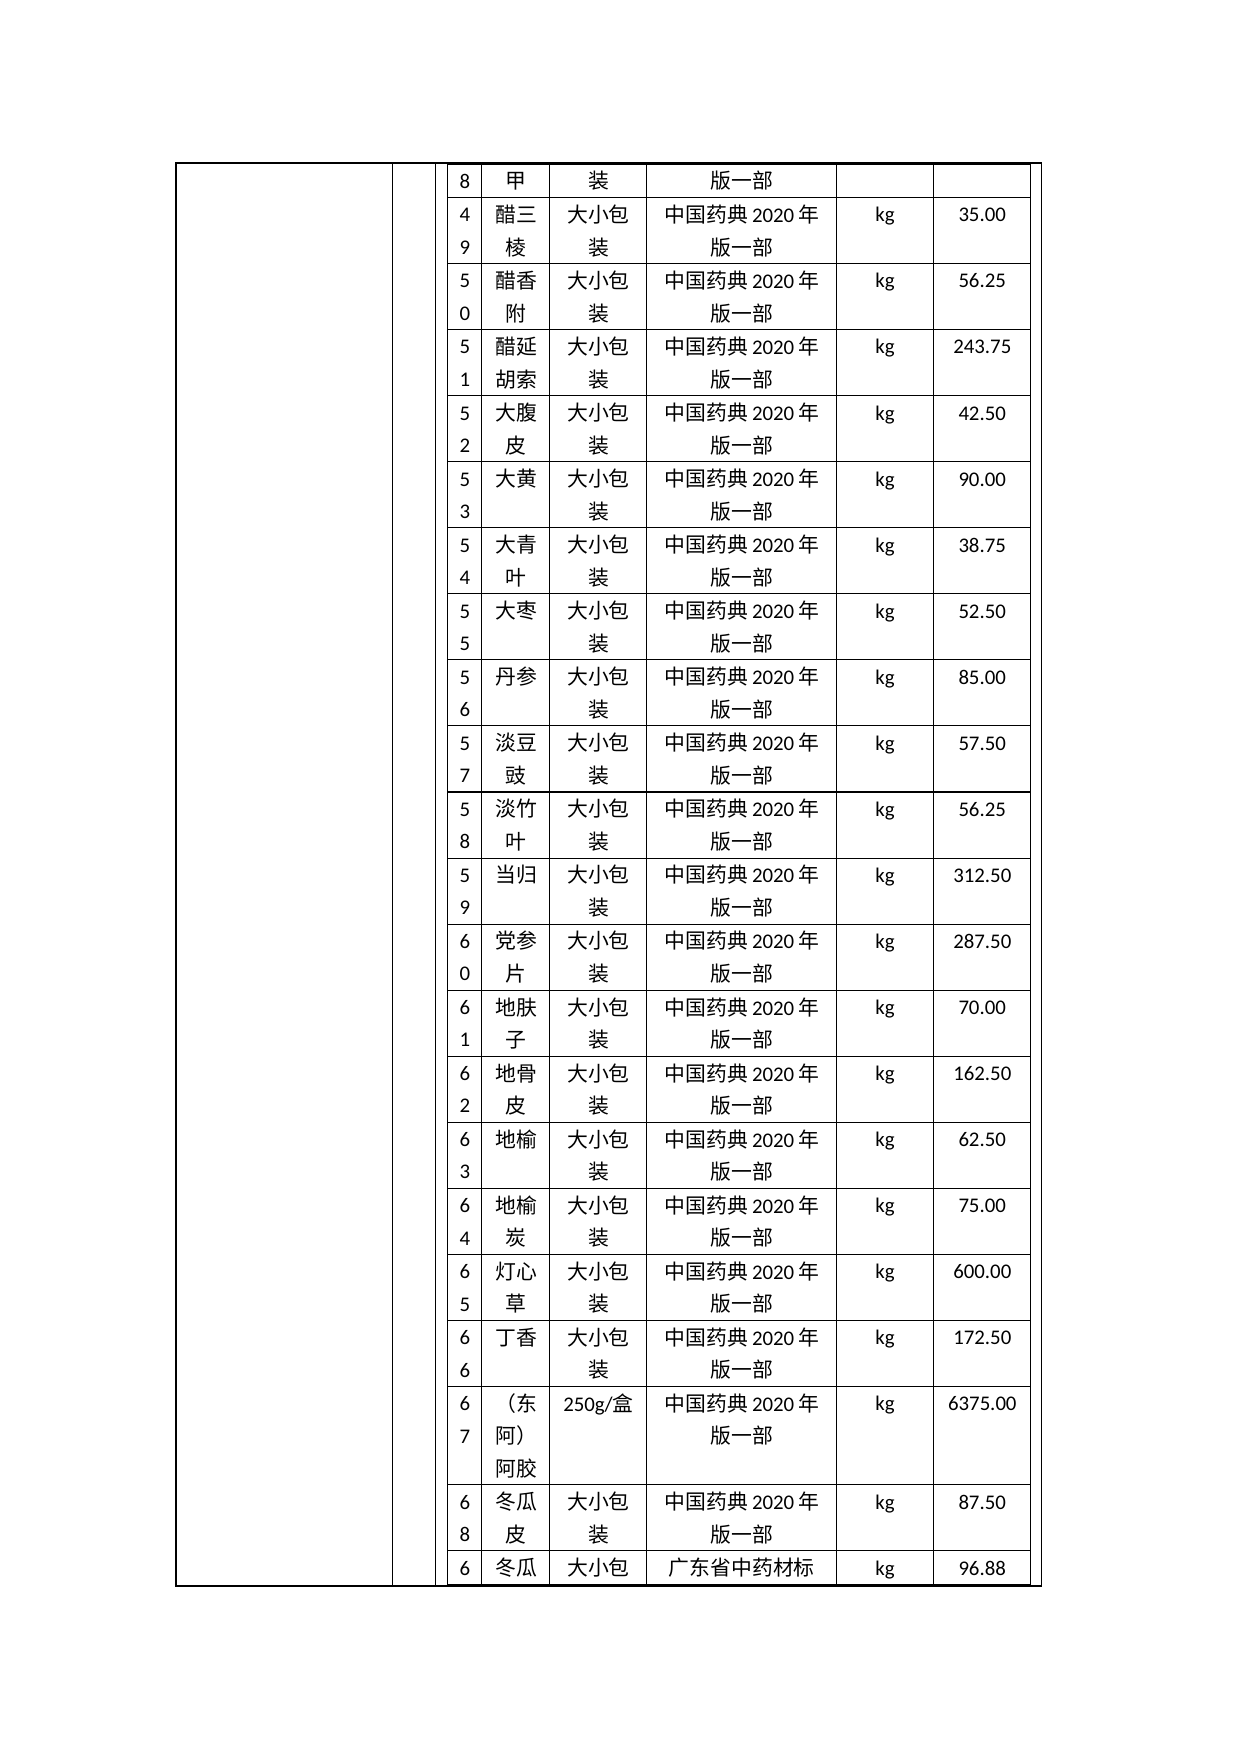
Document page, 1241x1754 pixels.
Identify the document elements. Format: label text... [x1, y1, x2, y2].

table_cell 一、规格及执行标准： （一）中药饮片需求一览表 （2）主要中药饮片产地要求： [837, 726, 933, 791]
table_cell 一、规格及执行标准： （一）中药饮片需求一览表 （2）主要中药饮片产地要求： [934, 198, 1030, 263]
table_cell 一、规格及执行标准： （一）中药饮片需求一览表 （2）主要中药饮片产地要求： [837, 1057, 933, 1122]
table_cell 一、规格及执行标准： （一）中药饮片需求一览表 （2）主要中药饮片产地要求： [934, 462, 1030, 527]
table_cell 一、规格及执行标准： （一）中药饮片需求一览表 （2）主要中药饮片产地要求： [550, 330, 646, 395]
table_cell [482, 1551, 549, 1584]
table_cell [837, 165, 933, 197]
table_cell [550, 165, 646, 197]
table_cell 一、规格及执行标准： （一）中药饮片需求一览表 （2）主要中药饮片产地要求： [647, 859, 836, 924]
table_cell 一、规格及执行标准： （一）中药饮片需求一览表 （2）主要中药饮片产地要求： [550, 726, 646, 791]
table_cell 一、规格及执行标准： （一）中药饮片需求一览表 （2）主要中药饮片产地要求： [837, 396, 933, 461]
table_cell 一、规格及执行标准： （一）中药饮片需求一览表 （2）主要中药饮片产地要求： [550, 1485, 646, 1550]
table_cell 一、规格及执行标准： （一）中药饮片需求一览表 （2）主要中药饮片产地要求： [837, 660, 933, 725]
table_cell 一、规格及执行标准： （一）中药饮片需求一览表 （2）主要中药饮片产地要求： [647, 793, 836, 858]
table_cell 一、规格及执行标准： （一）中药饮片需求一览表 （2）主要中药饮片产地要求： [934, 726, 1030, 791]
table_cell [436, 164, 447, 1585]
table_cell 一、规格及执行标准： （一）中药饮片需求一览表 （2）主要中药饮片产地要求： [550, 528, 646, 593]
table_cell 一、规格及执行标准： （一）中药饮片需求一览表 （2）主要中药饮片产地要求： [647, 330, 836, 395]
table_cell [1031, 164, 1041, 1585]
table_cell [934, 1551, 1030, 1584]
table_cell 一、规格及执行标准： （一）中药饮片需求一览表 （2）主要中药饮片产地要求： [837, 1387, 933, 1484]
table_cell 一、规格及执行标准： （一）中药饮片需求一览表 （2）主要中药饮片产地要求： [837, 198, 933, 263]
table_cell [177, 164, 392, 1585]
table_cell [647, 1551, 836, 1584]
table_cell 一、规格及执行标准： （一）中药饮片需求一览表 （2）主要中药饮片产地要求： [647, 1189, 836, 1254]
table_cell 一、规格及执行标准： （一）中药饮片需求一览表 （2）主要中药饮片产地要求： [934, 264, 1030, 329]
table_cell 一、规格及执行标准： （一）中药饮片需求一览表 （2）主要中药饮片产地要求： [837, 1321, 933, 1386]
table_cell 一、规格及执行标准： （一）中药饮片需求一览表 （2）主要中药饮片产地要求： [934, 991, 1030, 1056]
table_cell 一、规格及执行标准： （一）中药饮片需求一览表 （2）主要中药饮片产地要求： [647, 462, 836, 527]
table_cell 一、规格及执行标准： （一）中药饮片需求一览表 （2）主要中药饮片产地要求： [934, 1255, 1030, 1320]
table_cell 一、规格及执行标准： （一）中药饮片需求一览表 （2）主要中药饮片产地要求： [837, 594, 933, 659]
table_cell 一、规格及执行标准： （一）中药饮片需求一览表 （2）主要中药饮片产地要求： [934, 1485, 1030, 1550]
table_cell 一、规格及执行标准： （一）中药饮片需求一览表 （2）主要中药饮片产地要求： [837, 793, 933, 858]
table_cell 一、规格及执行标准： （一）中药饮片需求一览表 （2）主要中药饮片产地要求： [934, 925, 1030, 990]
table_cell 一、规格及执行标准： （一）中药饮片需求一览表 （2）主要中药饮片产地要求： [550, 1057, 646, 1122]
table_cell 一、规格及执行标准： （一）中药饮片需求一览表 （2）主要中药饮片产地要求： [837, 925, 933, 990]
table_cell 一、规格及执行标准： （一）中药饮片需求一览表 （2）主要中药饮片产地要求： [647, 726, 836, 791]
table_cell 一、规格及执行标准： （一）中药饮片需求一览表 （2）主要中药饮片产地要求： [934, 660, 1030, 725]
table_cell 一、规格及执行标准： （一）中药饮片需求一览表 （2）主要中药饮片产地要求： [647, 1387, 836, 1484]
table_cell 一、规格及执行标准： （一）中药饮片需求一览表 （2）主要中药饮片产地要求： [647, 1321, 836, 1386]
table_cell 一、规格及执行标准： （一）中药饮片需求一览表 （2）主要中药饮片产地要求： [934, 859, 1030, 924]
table_cell 一、规格及执行标准： （一）中药饮片需求一览表 （2）主要中药饮片产地要求： [647, 528, 836, 593]
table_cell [448, 165, 481, 197]
table_cell 一、规格及执行标准： （一）中药饮片需求一览表 （2）主要中药饮片产地要求： [550, 660, 646, 725]
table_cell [482, 165, 549, 197]
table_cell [448, 1551, 481, 1584]
table_cell 一、规格及执行标准： （一）中药饮片需求一览表 （2）主要中药饮片产地要求： [550, 264, 646, 329]
table_cell 一、规格及执行标准： （一）中药饮片需求一览表 （2）主要中药饮片产地要求： [934, 1189, 1030, 1254]
table_cell 一、规格及执行标准： （一）中药饮片需求一览表 （2）主要中药饮片产地要求： [550, 925, 646, 990]
table_cell 一、规格及执行标准： （一）中药饮片需求一览表 （2）主要中药饮片产地要求： [647, 991, 836, 1056]
table_cell 一、规格及执行标准： （一）中药饮片需求一览表 （2）主要中药饮片产地要求： [934, 1387, 1030, 1484]
table_cell 一、规格及执行标准： （一）中药饮片需求一览表 （2）主要中药饮片产地要求： [550, 859, 646, 924]
table_cell 一、规格及执行标准： （一）中药饮片需求一览表 （2）主要中药饮片产地要求： [550, 991, 646, 1056]
table_cell 一、规格及执行标准： （一）中药饮片需求一览表 （2）主要中药饮片产地要求： [934, 793, 1030, 858]
table_cell 一、规格及执行标准： （一）中药饮片需求一览表 （2）主要中药饮片产地要求： [647, 594, 836, 659]
table_cell 一、规格及执行标准： （一）中药饮片需求一览表 （2）主要中药饮片产地要求： [934, 1057, 1030, 1122]
table_cell 一、规格及执行标准： （一）中药饮片需求一览表 （2）主要中药饮片产地要求： [550, 396, 646, 461]
table_cell 一、规格及执行标准： （一）中药饮片需求一览表 （2）主要中药饮片产地要求： [482, 1387, 549, 1484]
table_cell 一、规格及执行标准： （一）中药饮片需求一览表 （2）主要中药饮片产地要求： [647, 925, 836, 990]
table_cell 一、规格及执行标准： （一）中药饮片需求一览表 （2）主要中药饮片产地要求： [837, 330, 933, 395]
table_cell 一、规格及执行标准： （一）中药饮片需求一览表 （2）主要中药饮片产地要求： [647, 198, 836, 263]
table_cell 一、规格及执行标准： （一）中药饮片需求一览表 （2）主要中药饮片产地要求： [934, 330, 1030, 395]
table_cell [550, 1551, 646, 1584]
table_cell 一、规格及执行标准： （一）中药饮片需求一览表 （2）主要中药饮片产地要求： [550, 1123, 646, 1188]
table_cell 一、规格及执行标准： （一）中药饮片需求一览表 （2）主要中药饮片产地要求： [550, 1189, 646, 1254]
table_cell 一、规格及执行标准： （一）中药饮片需求一览表 （2）主要中药饮片产地要求： [647, 1485, 836, 1550]
table_cell 一、规格及执行标准： （一）中药饮片需求一览表 （2）主要中药饮片产地要求： [934, 396, 1030, 461]
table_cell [837, 1551, 933, 1584]
table_cell 一、规格及执行标准： （一）中药饮片需求一览表 （2）主要中药饮片产地要求： [837, 991, 933, 1056]
table_cell 一、规格及执行标准： （一）中药饮片需求一览表 （2）主要中药饮片产地要求： [550, 793, 646, 858]
table_cell 一、规格及执行标准： （一）中药饮片需求一览表 （2）主要中药饮片产地要求： [550, 462, 646, 527]
table_cell 一、规格及执行标准： （一）中药饮片需求一览表 （2）主要中药饮片产地要求： [934, 1321, 1030, 1386]
table_cell 一、规格及执行标准： （一）中药饮片需求一览表 （2）主要中药饮片产地要求： [647, 1057, 836, 1122]
table_cell 一、规格及执行标准： （一）中药饮片需求一览表 （2）主要中药饮片产地要求： [934, 1123, 1030, 1188]
table_cell 一、规格及执行标准： （一）中药饮片需求一览表 （2）主要中药饮片产地要求： [837, 1123, 933, 1188]
table_cell 一、规格及执行标准： （一）中药饮片需求一览表 （2）主要中药饮片产地要求： [647, 396, 836, 461]
table_cell 一、规格及执行标准： （一）中药饮片需求一览表 （2）主要中药饮片产地要求： [837, 264, 933, 329]
table_cell 一、规格及执行标准： （一）中药饮片需求一览表 （2）主要中药饮片产地要求： [647, 264, 836, 329]
table_cell 一、规格及执行标准： （一）中药饮片需求一览表 （2）主要中药饮片产地要求： [550, 1321, 646, 1386]
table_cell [934, 165, 1030, 197]
table_cell 一、规格及执行标准： （一）中药饮片需求一览表 （2）主要中药饮片产地要求： [934, 594, 1030, 659]
table_cell 一、规格及执行标准： （一）中药饮片需求一览表 （2）主要中药饮片产地要求： [934, 528, 1030, 593]
table_cell 一、规格及执行标准： （一）中药饮片需求一览表 （2）主要中药饮片产地要求： [837, 1189, 933, 1254]
table_cell 一、规格及执行标准： （一）中药饮片需求一览表 （2）主要中药饮片产地要求： [550, 594, 646, 659]
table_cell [647, 165, 836, 197]
table_cell 一、规格及执行标准： （一）中药饮片需求一览表 （2）主要中药饮片产地要求： [647, 1123, 836, 1188]
table_cell 一、规格及执行标准： （一）中药饮片需求一览表 （2）主要中药饮片产地要求： [837, 1255, 933, 1320]
table_cell 一、规格及执行标准： （一）中药饮片需求一览表 （2）主要中药饮片产地要求： [550, 1255, 646, 1320]
table_cell 一、规格及执行标准： （一）中药饮片需求一览表 （2）主要中药饮片产地要求： [550, 198, 646, 263]
table_cell 一、规格及执行标准： （一）中药饮片需求一览表 （2）主要中药饮片产地要求： [550, 1387, 646, 1484]
table_cell 一、规格及执行标准： （一）中药饮片需求一览表 （2）主要中药饮片产地要求： [837, 859, 933, 924]
table_cell 一、规格及执行标准： （一）中药饮片需求一览表 （2）主要中药饮片产地要求： [837, 1485, 933, 1550]
table_cell 一、规格及执行标准： （一）中药饮片需求一览表 （2）主要中药饮片产地要求： [647, 660, 836, 725]
table_cell 一、规格及执行标准： （一）中药饮片需求一览表 （2）主要中药饮片产地要求： [837, 528, 933, 593]
table_cell 1 [393, 164, 435, 1585]
table_cell 一、规格及执行标准： （一）中药饮片需求一览表 （2）主要中药饮片产地要求： [647, 1255, 836, 1320]
table_cell 一、规格及执行标准： （一）中药饮片需求一览表 （2）主要中药饮片产地要求： [837, 462, 933, 527]
